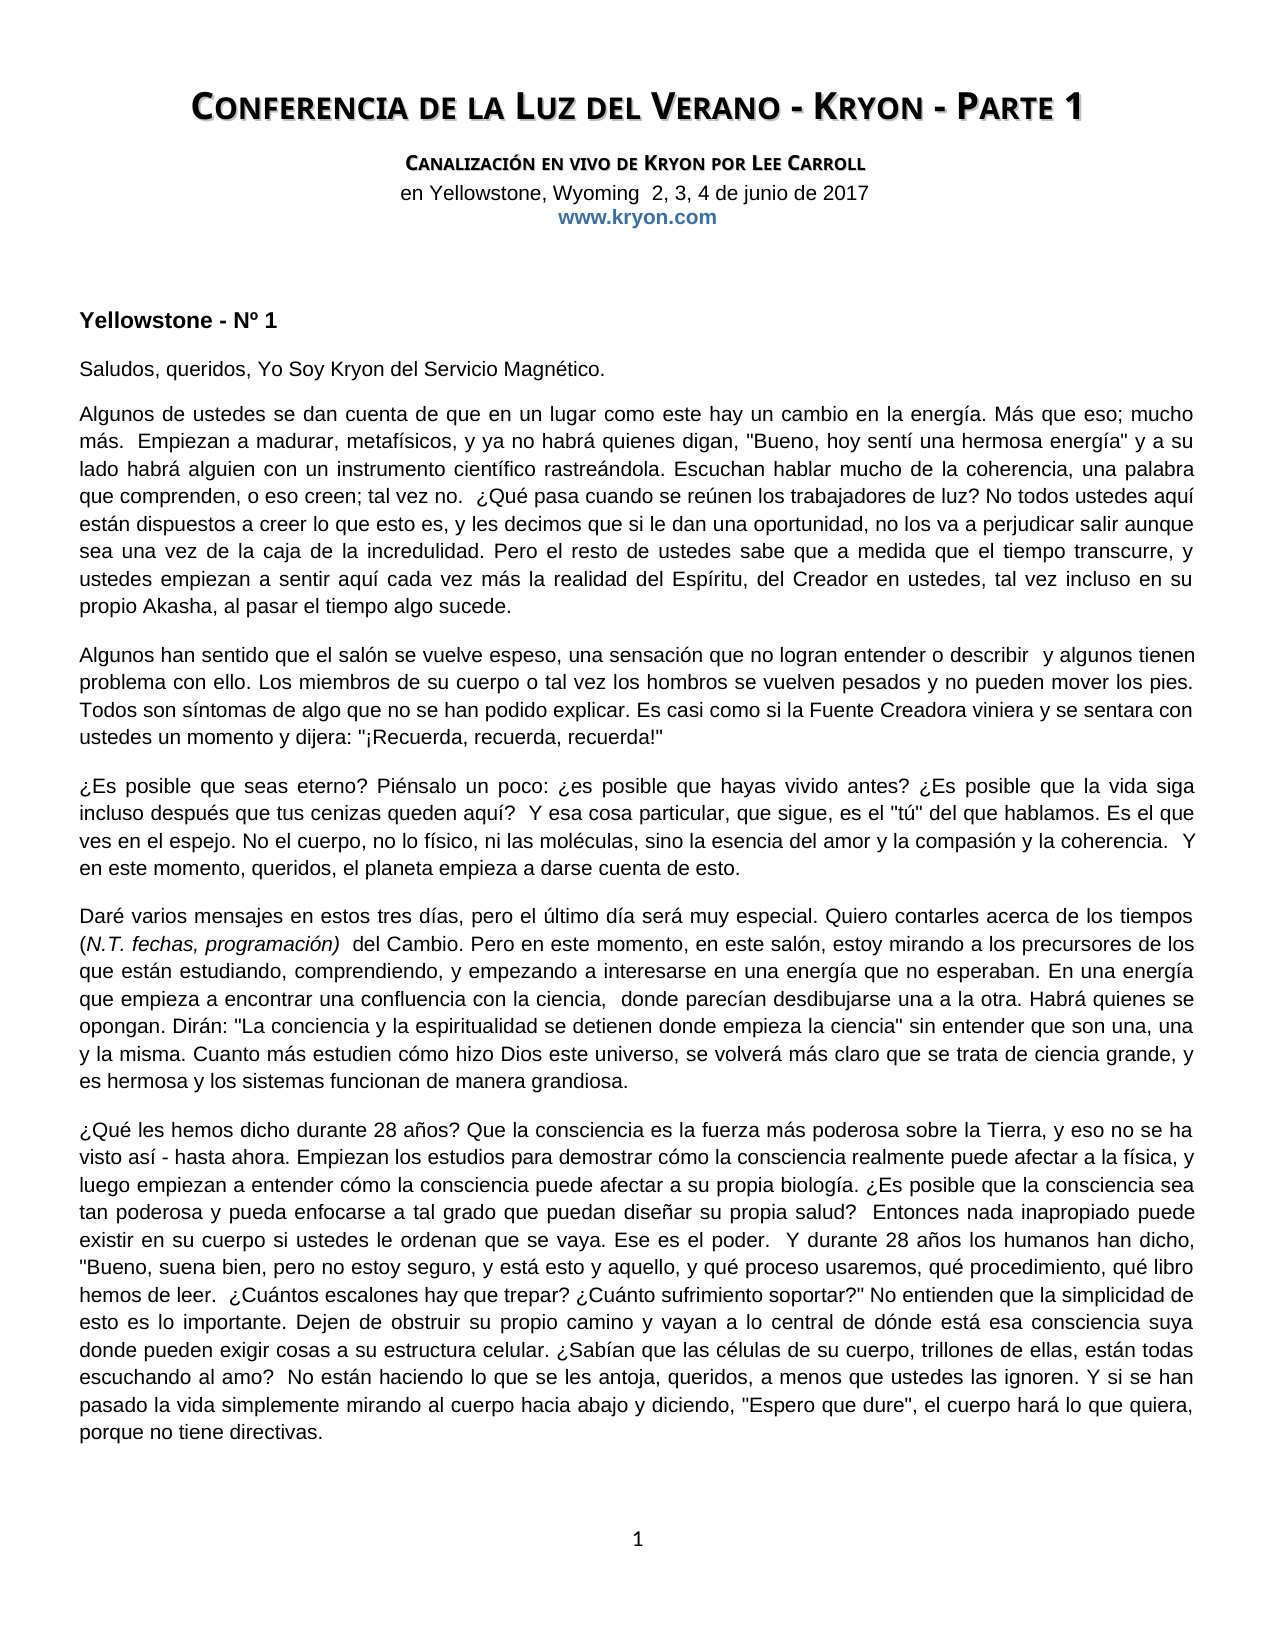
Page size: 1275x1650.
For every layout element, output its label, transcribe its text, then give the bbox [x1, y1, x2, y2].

text ¿Qué les hemos dicho durante 28 años? Que la consciencia es la fuerza más poderosa sobre la Tierra, y eso no se ha visto así - hasta ahora. Empiezan los estudios para demostrar cómo la consciencia realmente puede afectar a la física, y luego empiezan a entender cómo la consciencia puede afectar a su propia biología. ¿Es posible que la consciencia sea tan poderosa y pueda enfocarse a tal grado que puedan diseñar su propia salud? Entonces nada inapropiado puede existir en su cuerpo si ustedes le ordenan que se vaya. Ese es el poder. Y durante 28 años los humanos han dicho, "Bueno, suena bien, pero no estoy seguro, y está esto y aquello, y qué proceso usaremos, qué procedimiento, qué libro hemos de leer. ¿Cuántos escalones hay que trepar? ¿Cuánto sufrimiento soportar?" No entienden que la simplicidad de esto es lo importante. Dejen de obstruir su propio camino y vayan a lo central de dónde está esa consciencia suya donde pueden exigir cosas a su estructura celular. ¿Sabían que las células de su cuerpo, trillones de ellas, están todas escuchando al amo? No están haciendo lo que se les antoja, queridos, a menos que ustedes las ignoren. Y si se han pasado la vida simplemente mirando al cuerpo hacia abajo y diciendo, "Espero que dure", el cuerpo hará lo que quiera, porque no tiene directivas. [79, 1118, 1196, 1444]
text Saludos, queridos, Yo Soy Kryon del Servicio Magnético. [79, 357, 1196, 381]
text Algunos de ustedes se dan cuenta de que en un lugar como este hay un cambio en la energía. Más que eso; mucho más. Empiezan a madurar, metafísicos, y ya no habrá quienes digan, "Bueno, hoy sentí una hermosa energía" y a su lado habrá alguien con un instrumento científico rastreándola. Escuchan hablar mucho de la coherencia, una palabra que comprenden, o eso creen; tal vez no. ¿Qué pasa cuando se reúnen los trabajadores de luz? No todos ustedes aquí están dispuestos a creer lo que esto es, y les decimos que si le dan una oportunidad, no los va a perjudicar salir aunque sea una vez de la caja de la incredulidad. Pero el resto de ustedes sabe que a medida que el tiempo transcurre, y ustedes empiezan a sentir aquí cada vez más la realidad del Espíritu, del Creador en ustedes, tal vez incluso en su propio Akasha, al pasar el tiempo algo sucede. [79, 402, 1196, 618]
text Daré varios mensajes en estos tres días, pero el último día será muy especial. Quiero contarles acerca de los tiempos (N.T. fechas, programación) del Cambio. Pero en este momento, en este salón, estoy mirando a los precursores de los que están estudiando, comprendiendo, y empezando a interesarse en una energía que no esperaban. En una energía que empieza a encontrar una confluencia con la ciencia, donde parecían desdibujarse una a la otra. Habrá quienes se opongan. Dirán: "La conciencia y la espiritualidad se detienen donde empieza la ciencia" sin entender que son una, una y la misma. Cuanto más estudien cómo hizo Dios este universo, se volverá más claro que se trata de ciencia grande, y es hermosa y los sistemas funcionan de manera grandiosa. [79, 904, 1196, 1093]
text Yellowstone - Nº 1 [79, 307, 1196, 333]
text Algunos han sentido que el salón se vuelve espeso, una sensación que no logran entender o describir y algunos tienen problema con ello. Los miembros de su cuerpo o tal vez los hombros se vuelven pesados y no pueden mover los pies. Todos son síntomas de algo que no se han podido explicar. Es casi como si la Fuente Creadora viniera y se sentara con ustedes un momento y dijera: "¡Recuerda, recuerda, recuerda!" [79, 643, 1196, 749]
subtitle Conferencia de la Luz del Verano - Kryon - Parte 1 Canalización en vivo de Kryon por Lee Carroll en Yellowstone, Wyoming 2, 3, 4 de junio de 2017 www.kryon.com [79, 79, 1196, 229]
text ¿Es posible que seas eterno? Piénsalo un poco: ¿es posible que hayas vivido antes? ¿Es posible que la vida siga incluso después que tus cenizas queden aquí? Y esa cosa particular, que sigue, es el "tú" del que hablamos. Es el que ves en el espejo. No el cuerpo, no lo físico, ni las moléculas, sino la esencia del amor y la compasión y la coherencia. Y en este momento, queridos, el planeta empieza a darse cuenta de esto. [79, 773, 1196, 880]
